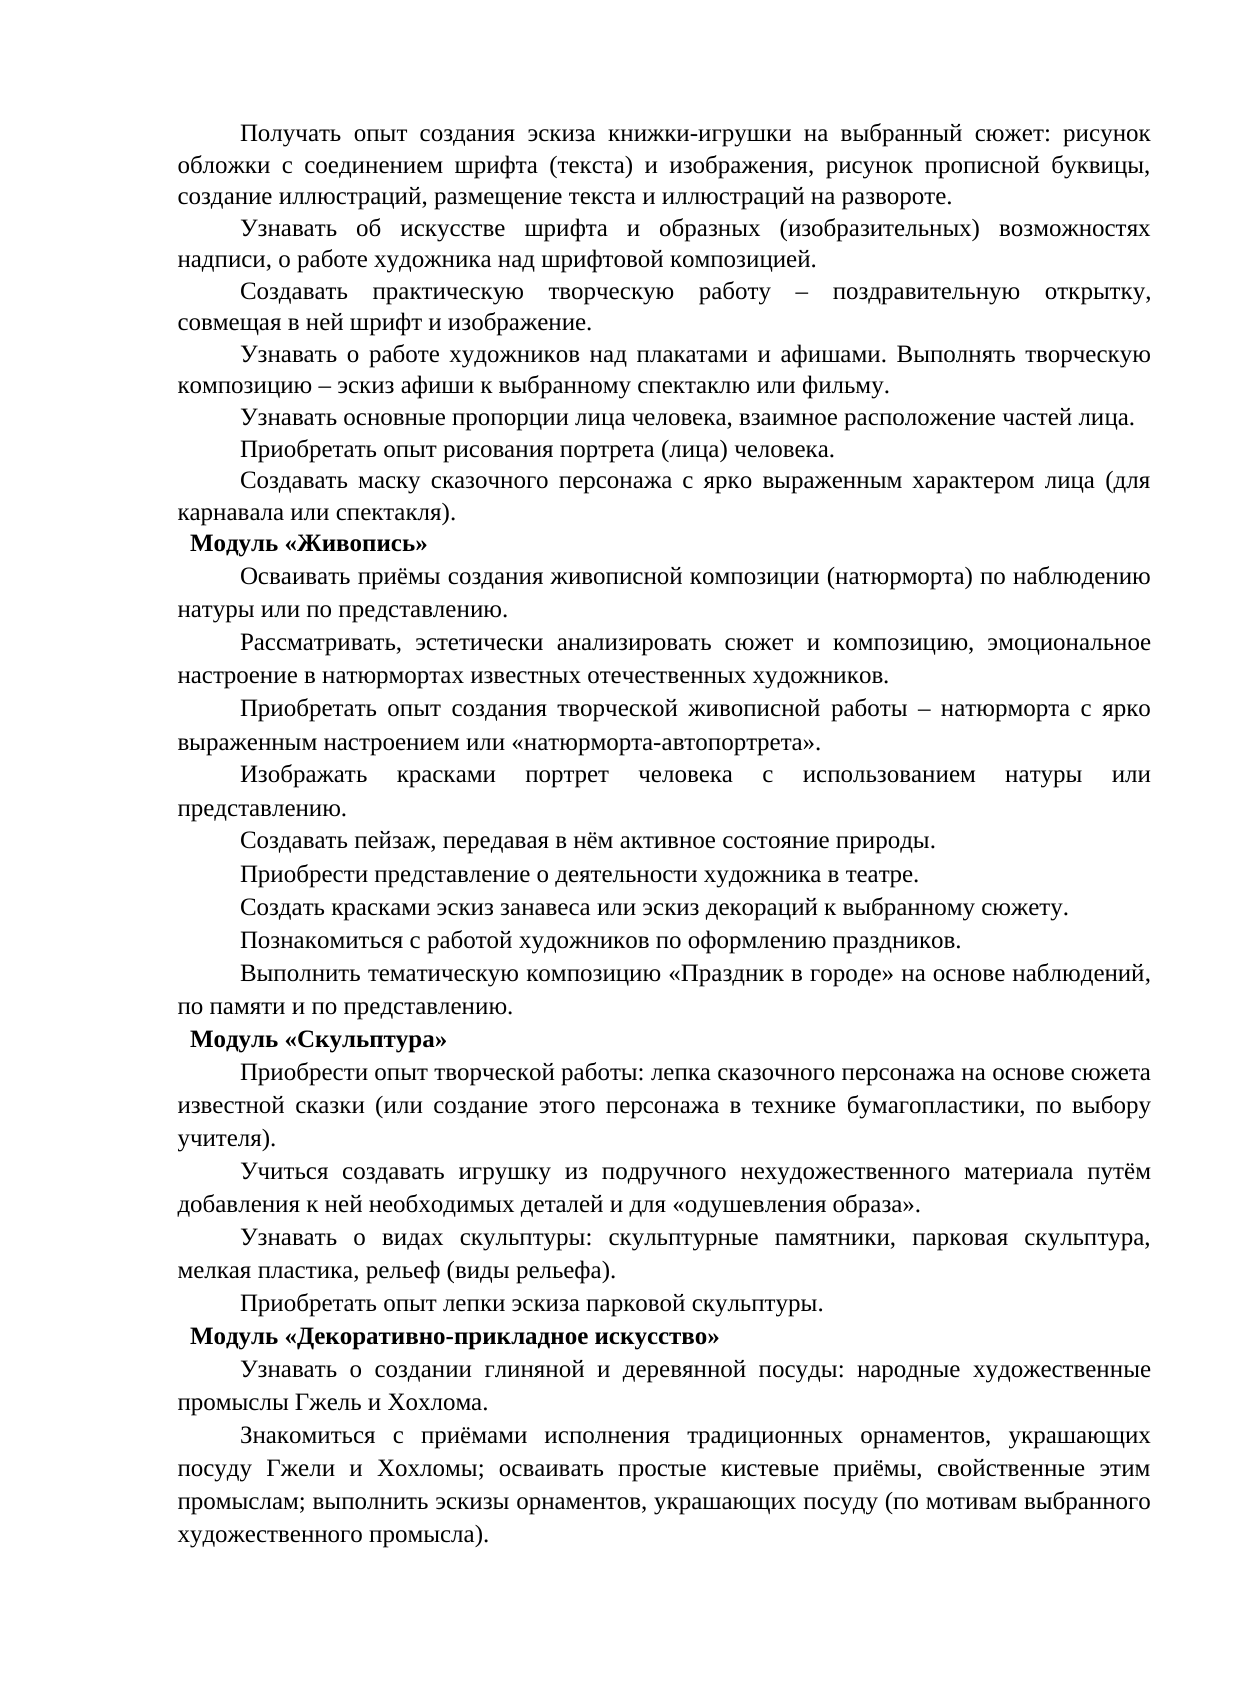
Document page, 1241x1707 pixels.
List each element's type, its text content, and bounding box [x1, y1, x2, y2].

text Изображать красками портрет человека с использованием натуры или представлению. [177, 759, 1152, 821]
text Приобретать опыт создания творческой живописной работы – натюрморта с ярко выраженным настроением или «натюрморта-автопортрета». [177, 693, 1152, 755]
text Узнавать о создании глиняной и деревянной посуды: народные художественные промыслы Гжель и Хохлома. [177, 1354, 1152, 1416]
text Создавать практическую творческую работу – поздравительную открытку, совмещая в ней шрифт и изображение. [177, 276, 1152, 336]
text Выполнить тематическую композицию «Праздник в городе» на основе наблюдений, по памяти и по представлению. [177, 958, 1152, 1019]
text Создавать маску сказочного персонажа с ярко выраженным характером лица (для карнавала или спектакля). [177, 465, 1152, 526]
text Узнавать о работе художников над плакатами и афишами. Выполнять творческую композицию – эскиз афиши к выбранному спектаклю или фильму. [177, 339, 1152, 399]
text Получать опыт создания эскиза книжки-игрушки на выбранный сюжет: рисунок обложки с соединением шрифта (текста) и изображения, рисунок прописной буквицы, создание иллюстраций, размещение текста и иллюстраций на развороте. [177, 118, 1152, 210]
text Приобретать опыт лепки эскиза парковой скульптуры. [177, 1288, 1152, 1317]
text Учиться создавать игрушку из подручного нехудожественного материала путём добавления к ней необходимых деталей и для «одушевления образа». [177, 1156, 1152, 1218]
text Узнавать о видах скульптуры: скульптурные памятники, парковая скульптура, мелкая пластика, рельеф (виды рельефа). [177, 1222, 1152, 1284]
text Узнавать об искусстве шрифта и образных (изобразительных) возможностях надписи, о работе художника над шрифтовой композицией. [177, 213, 1152, 273]
text Приобрести представление о деятельности художника в театре. [177, 859, 1152, 887]
text Модуль «Декоративно-прикладное искусство» [190, 1321, 1152, 1350]
text Узнавать основные пропорции лица человека, взаимное расположение частей лица. [177, 402, 1152, 431]
text Создавать пейзаж, передавая в нём активное состояние природы. [177, 826, 1152, 854]
text Познакомиться с работой художников по оформлению праздников. [177, 925, 1152, 953]
text Модуль «Живопись» [190, 528, 1152, 557]
text Рассматривать, эстетически анализировать сюжет и композицию, эмоциональное настроение в натюрмортах известных отечественных художников. [177, 627, 1152, 689]
text Создать красками эскиз занавеса или эскиз декораций к выбранному сюжету. [177, 892, 1152, 920]
text Знакомиться с приёмами исполнения традиционных орнаментов, украшающих посуду Гжели и Хохломы; осваивать простые кистевые приёмы, свойственные этим промыслам; выполнить эскизы орнаментов, украшающих посуду (по мотивам выбранного художественного промысла). [177, 1420, 1152, 1548]
text Модуль «Скульптура» [190, 1024, 1152, 1052]
text Приобретать опыт рисования портрета (лица) человека. [177, 434, 1152, 462]
text Приобрести опыт творческой работы: лепка сказочного персонажа на основе сюжета известной сказки (или создание этого персонажа в технике бумагопластики, по выбору учителя). [177, 1057, 1152, 1152]
text Осваивать приёмы создания живописной композиции (натюрморта) по наблюдению натуры или по представлению. [177, 561, 1152, 623]
